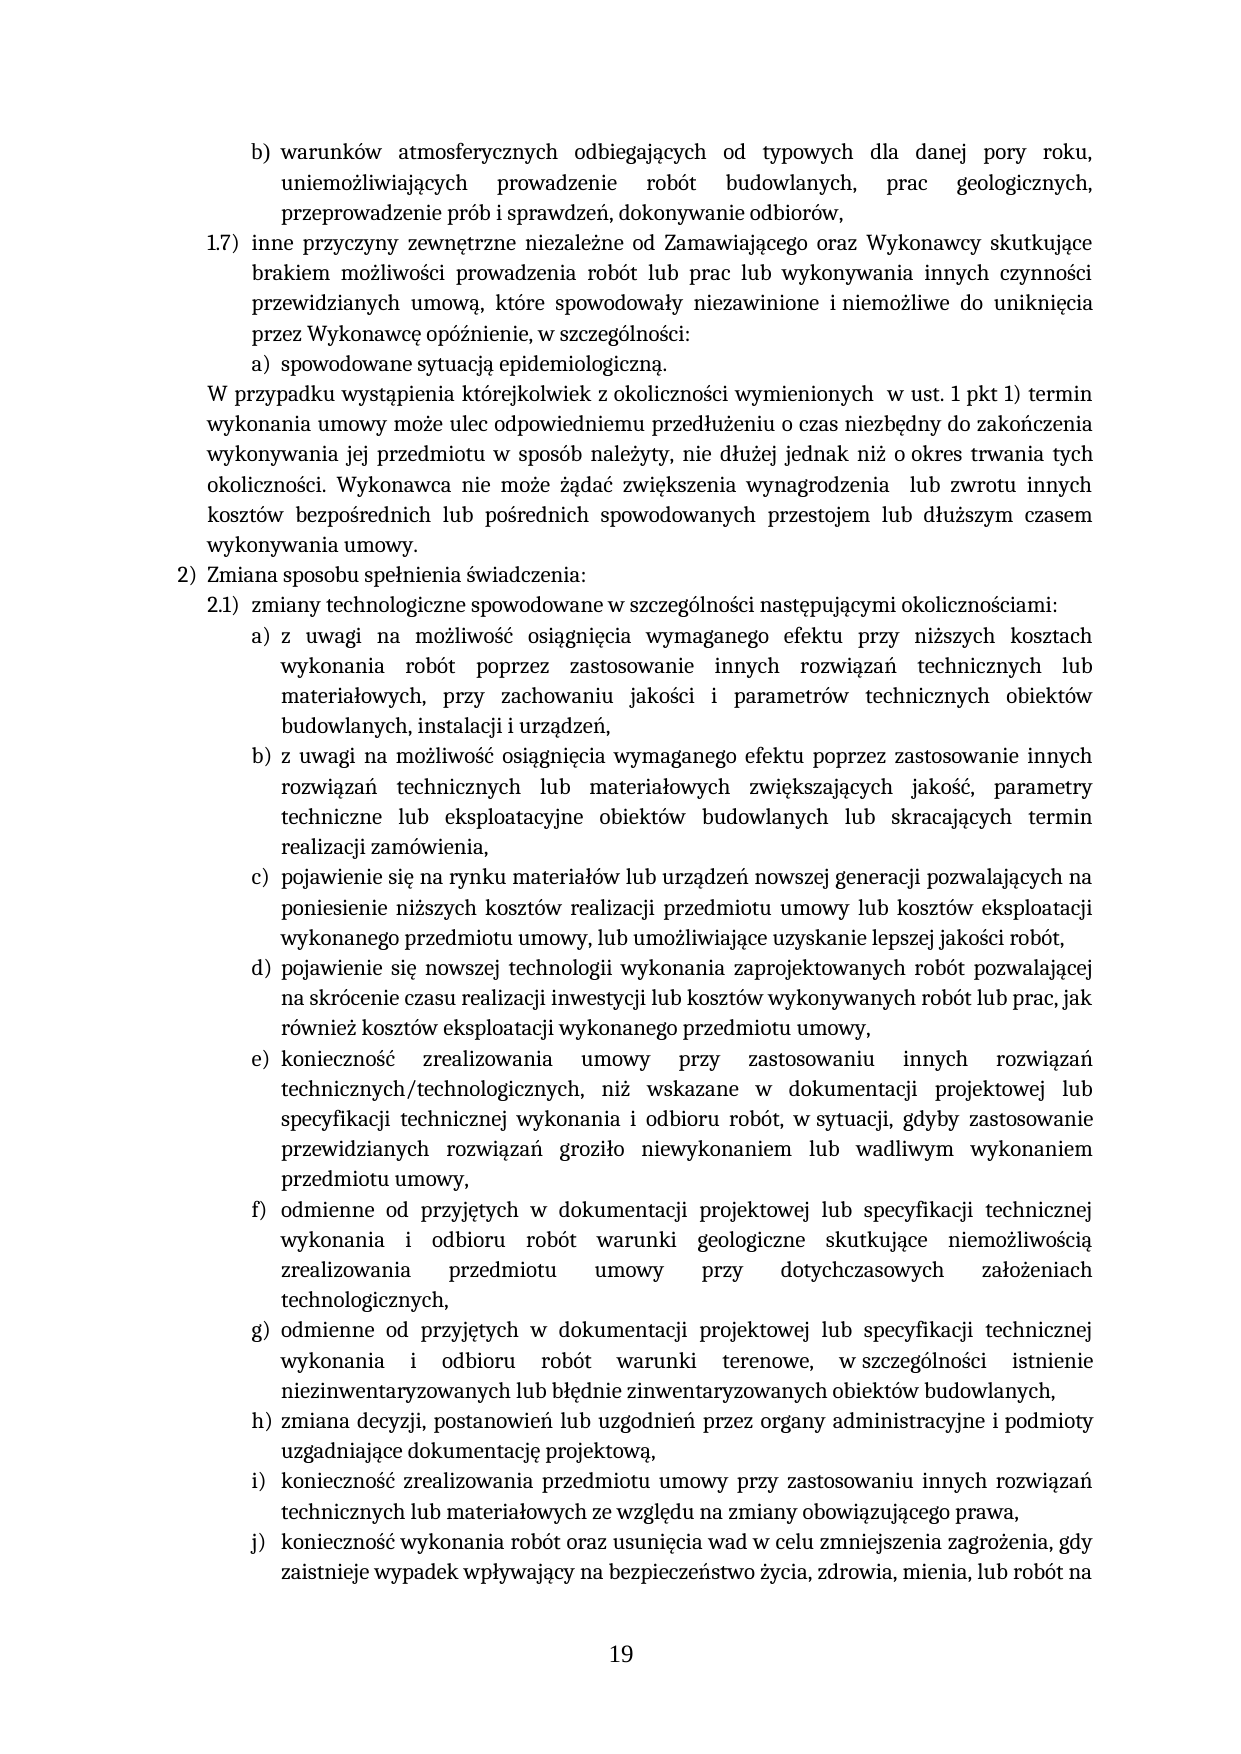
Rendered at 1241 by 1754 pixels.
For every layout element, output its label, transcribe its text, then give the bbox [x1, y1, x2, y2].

list z uwagi na możliwość osiągnięcia wymaganego efektu przy niższych kosztach wykonania robót poprzez zastosowanie innych rozwiązań technicznych lub materiałowych, przy zachowaniu jakości i parametrów technicznych obiektów budowlanych, instalacji i urządzeń, [251, 622, 1093, 739]
list konieczność zrealizowania przedmiotu umowy przy zastosowaniu innych rozwiązań technicznych lub materiałowych ze względu na zmiany obowiązującego prawa, [251, 1468, 1093, 1525]
list zmiana decyzji, postanowień lub uzgodnień przez organy administracyjne i podmioty uzgadniające dokumentację projektową, [251, 1408, 1093, 1464]
text W przypadku wystąpienia którejkolwiek z okoliczności wymienionych w ust. 1 pkt 1) termin wykonania umowy może ulec odpowiedniemu przedłużeniu o czas niezbędny do zakończenia wykonywania jej przedmiotu w sposób należyty, nie dłużej jednak niż o okres trwania tych okoliczności. Wykonawca nie może żądać zwiększenia wynagrodzenia lub zwrotu innych kosztów bezpośrednich lub pośrednich spowodowanych przestojem lub dłuższym czasem wykonywania umowy. [207, 381, 1093, 558]
list z uwagi na możliwość osiągnięcia wymaganego efektu poprzez zastosowanie innych rozwiązań technicznych lub materiałowych zwiększających jakość, parametry techniczne lub eksploatacyjne obiektów budowlanych lub skracających termin realizacji zamówienia, [251, 743, 1093, 860]
list konieczność zrealizowania umowy przy zastosowaniu innych rozwiązań technicznych/technologicznych, niż wskazane w dokumentacji projektowej lub specyfikacji technicznej wykonania i odbioru robót, w sytuacji, gdyby zastosowanie przewidzianych rozwiązań groziło niewykonaniem lub wadliwym wykonaniem przedmiotu umowy, [251, 1045, 1093, 1192]
list pojawienie się nowszej technologii wykonania zaprojektowanych robót pozwalającej na skrócenie czasu realizacji inwestycji lub kosztów wykonywanych robót lub prac, jak również kosztów eksploatacji wykonanego przedmiotu umowy, [251, 955, 1093, 1041]
list zmiany technologiczne spowodowane w szczególności następującymi okolicznościami: [207, 592, 1093, 618]
list odmienne od przyjętych w dokumentacji projektowej lub specyfikacji technicznej wykonania i odbioru robót warunki terenowe, w szczególności istnienie niezinwentaryzowanych lub błędnie zinwentaryzowanych obiektów budowlanych, [251, 1317, 1093, 1404]
list warunków atmosferycznych odbiegających od typowych dla danej pory roku, uniemożliwiających prowadzenie robót budowlanych, prac geologicznych, przeprowadzenie prób i sprawdzeń, dokonywanie odbiorów, [251, 138, 1093, 226]
list Zmiana sposobu spełnienia świadczenia: [177, 562, 1093, 588]
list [251, 1529, 1093, 1585]
list inne przyczyny zewnętrzne niezależne od Zamawiającego oraz Wykonawcy skutkujące brakiem możliwości prowadzenia robót lub prac lub wykonywania innych czynności przewidzianych umową, które spowodowały niezawinione i niemożliwe do uniknięcia przez Wykonawcę opóźnienie, w szczególności: [207, 230, 1093, 347]
list odmienne od przyjętych w dokumentacji projektowej lub specyfikacji technicznej wykonania i odbioru robót warunki geologiczne skutkujące niemożliwością zrealizowania przedmiotu umowy przy dotychczasowych założeniach technologicznych, [251, 1196, 1093, 1313]
list pojawienie się na rynku materiałów lub urządzeń nowszej generacji pozwalających na poniesienie niższych kosztów realizacji przedmiotu umowy lub kosztów eksploatacji wykonanego przedmiotu umowy, lub umożliwiające uzyskanie lepszej jakości robót, [251, 864, 1093, 951]
list spowodowane sytuacją epidemiologiczną. [251, 351, 1093, 377]
